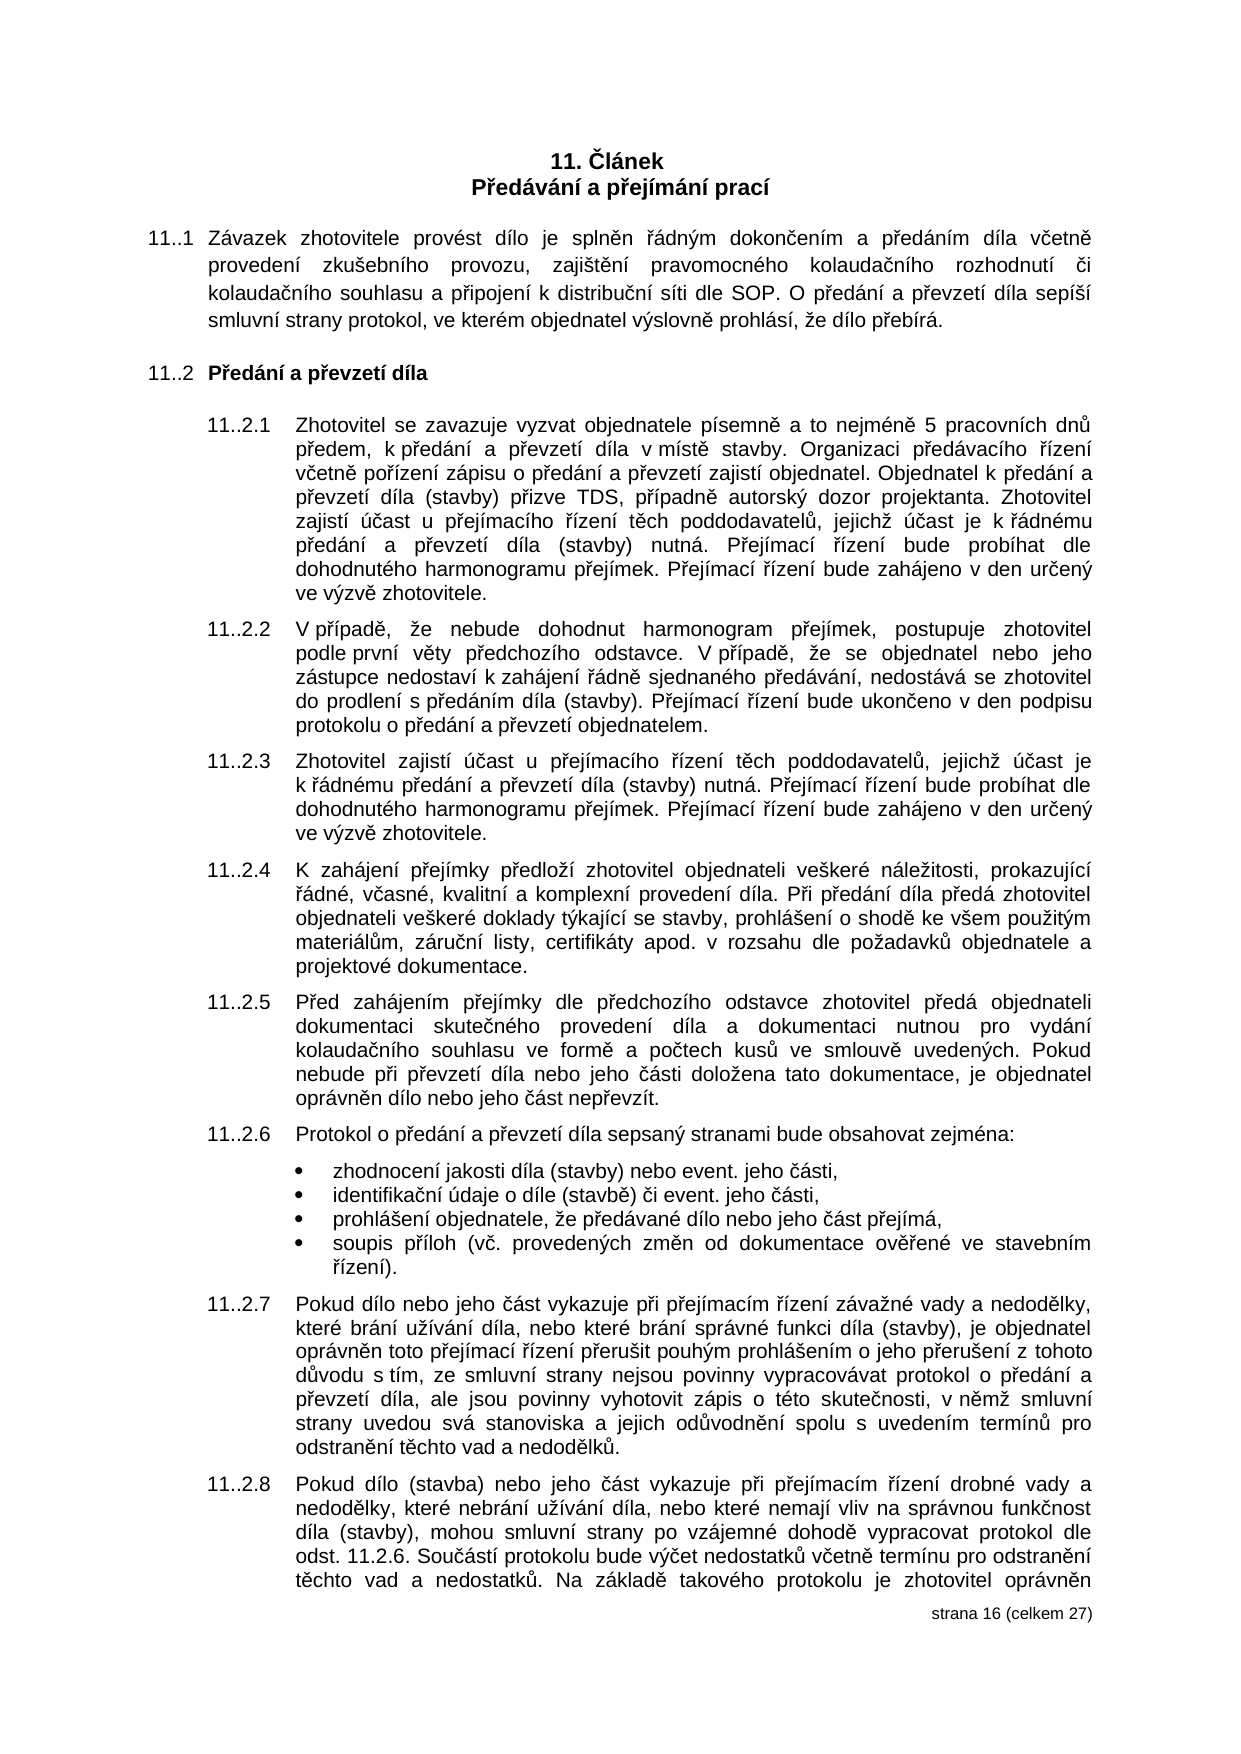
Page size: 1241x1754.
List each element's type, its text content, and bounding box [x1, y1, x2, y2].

subtitle K zahájení přejímky předloží zhotovitel objednateli veškeré náležitosti, prokazující řádné, včasné, kvalitní a komplexní provedení díla. Při předání díla předá zhotovitel objednateli veškeré doklady týkající se stavby, prohlášení o shodě ke všem použitým materiálům, záruční listy, certifikáty apod. v rozsahu dle požadavků objednatele a projektové dokumentace. [207, 858, 1092, 977]
subtitle Zhotovitel se zavazuje vyzvat objednatele písemně a to nejméně 5 pracovních dnů předem, k předání a převzetí díla v místě stavby. Organizaci předávacího řízení včetně pořízení zápisu o předání a převzetí zajistí objednatel. Objednatel k předání a převzetí díla (stavby) přizve TDS, případně autorský dozor projektanta. Zhotovitel zajistí účast u přejímacího řízení těch poddodavatelů, jejichž účast je k řádnému předání a převzetí díla (stavby) nutná. Přejímací řízení bude probíhat dle dohodnutého harmonogramu přejímek. Přejímací řízení bude zahájeno v den určený ve výzvě zhotovitele. [207, 413, 1092, 604]
subtitle Protokol o předání a převzetí díla sepsaný stranami bude obsahovat zejména: [207, 1122, 1092, 1146]
list soupis příloh (vč. provedených změn od dokumentace ověřené ve stavebním řízení). [295, 1231, 1092, 1279]
list identifikační údaje o díle (stavbě) či event. jeho části, [295, 1183, 1092, 1207]
subtitle Závazek zhotovitele provést dílo je splněn řádným dokončením a předáním díla včetně provedení zkušebního provozu, zajištění pravomocného kolaudačního rozhodnutí či kolaudačního souhlasu a připojení k distribuční síti dle SOP. O předání a převzetí díla sepíší smluvní strany protokol, ve kterém objednatel výslovně prohlásí, že dílo přebírá. [148, 225, 1092, 332]
list zhodnocení jakosti díla (stavby) nebo event. jeho části, [295, 1159, 1092, 1183]
list prohlášení objednatele, že předávané dílo nebo jeho část přejímá, [295, 1207, 1092, 1231]
subtitle Předání a převzetí díla [148, 360, 1092, 384]
subtitle Pokud dílo nebo jeho část vykazuje při přejímacím řízení závažné vady a nedodělky, které brání užívání díla, nebo které brání správné funkci díla (stavby), je objednatel oprávněn toto přejímací řízení přerušit pouhým prohlášením o jeho přerušení z tohoto důvodu s tím, ze smluvní strany nejsou povinny vypracovávat protokol o předání a převzetí díla, ale jsou povinny vyhotovit zápis o této skutečnosti, v němž smluvní strany uvedou svá stanoviska a jejich odůvodnění spolu s uvedením termínů pro odstranění těchto vad a nedodělků. [207, 1291, 1092, 1459]
subtitle Předávání a přejímání prací [148, 174, 1092, 200]
subtitle V případě, že nebude dohodnut harmonogram přejímek, postupuje zhotovitel podle první věty předchozího odstavce. V případě, že se objednatel nebo jeho zástupce nedostaví k zahájení řádně sjednaného předávání, nedostává se zhotovitel do prodlení s předáním díla (stavby). Přejímací řízení bude ukončeno v den podpisu protokolu o předání a převzetí objednatelem. [207, 617, 1092, 737]
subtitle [207, 1472, 1092, 1591]
subtitle Před zahájením přejímky dle předchozího odstavce zhotovitel předá objednateli dokumentaci skutečného provedení díla a dokumentaci nutnou pro vydání kolaudačního souhlasu ve formě a počtech kusů ve smlouvě uvedených. Pokud nebude při převzetí díla nebo jeho části doložena tato dokumentace, je objednatel oprávněn dílo nebo jeho část nepřevzít. [207, 990, 1092, 1110]
subtitle Zhotovitel zajistí účast u přejímacího řízení těch poddodavatelů, jejichž účast je k řádnému předání a převzetí díla (stavby) nutná. Přejímací řízení bude probíhat dle dohodnutého harmonogramu přejímek. Přejímací řízení bude zahájeno v den určený ve výzvě zhotovitele. [207, 749, 1092, 845]
